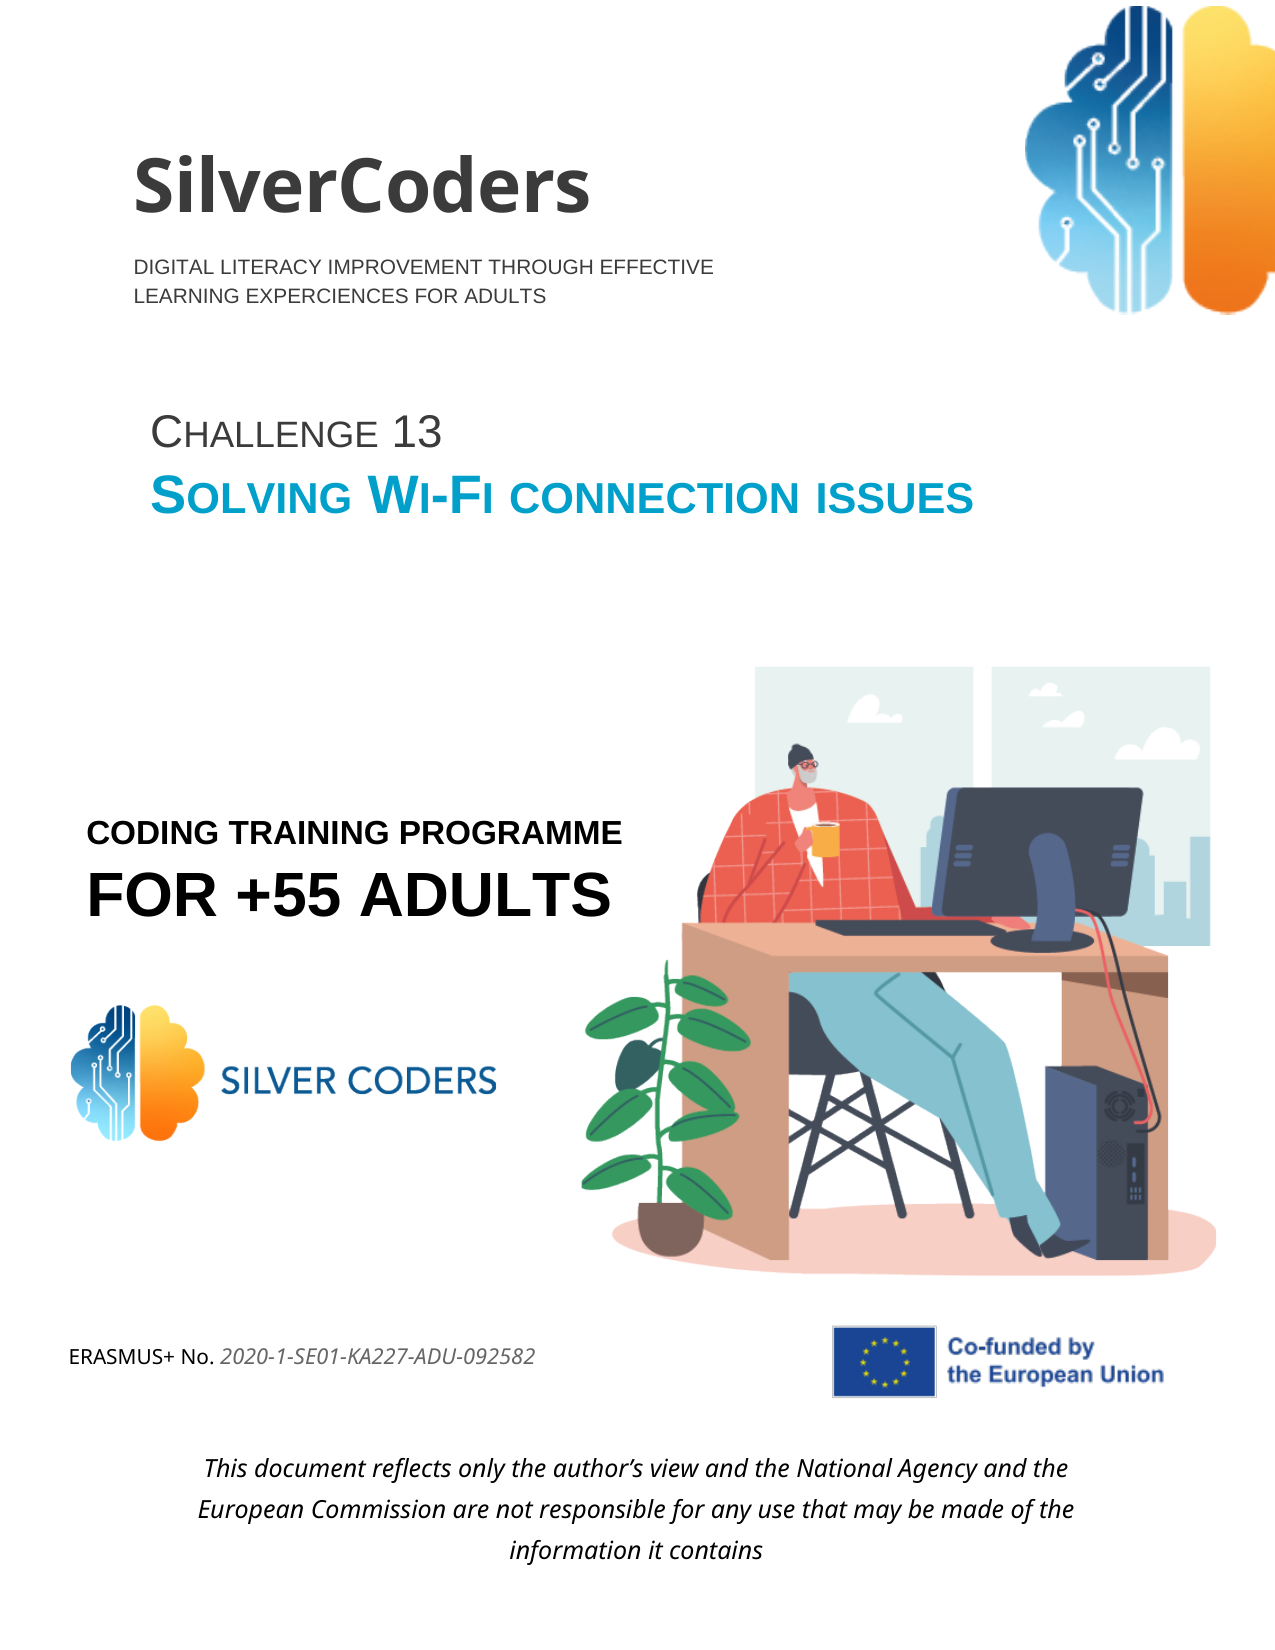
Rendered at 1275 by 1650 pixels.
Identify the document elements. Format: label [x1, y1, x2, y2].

picture [70, 1005, 497, 1141]
picture [1025, 6, 1275, 315]
picture [580, 666, 1216, 1274]
